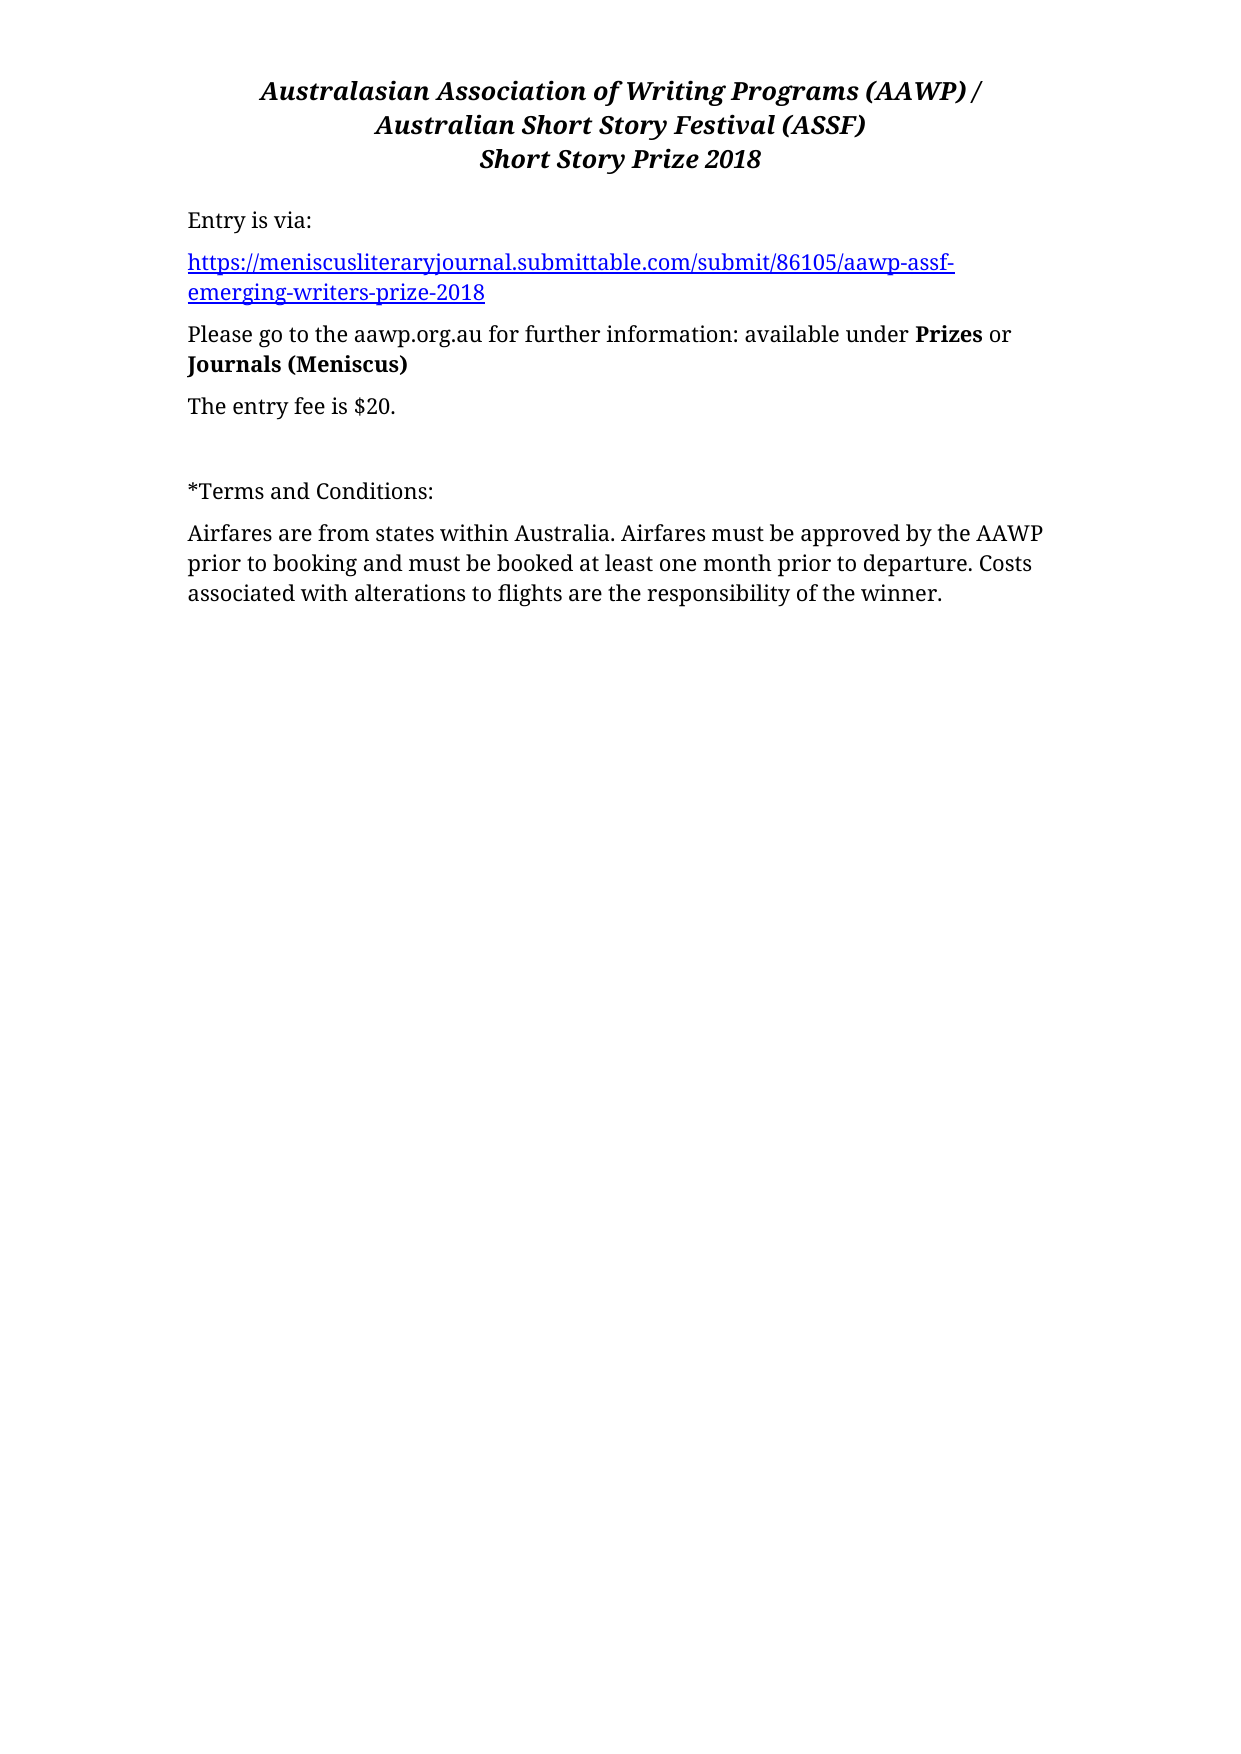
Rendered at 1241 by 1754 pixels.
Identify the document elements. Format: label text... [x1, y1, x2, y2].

text Entry is via: [187, 205, 1053, 234]
text Airfares are from states within Australia. Airfares must be approved by the AAWP prior to booking and must be booked at least one month prior to departure. Costs associated with alterations to flights are the responsibility of the winner. [187, 518, 1053, 607]
text The entry fee is $20. [187, 391, 1053, 421]
text https://meniscusliteraryjournal.submittable.com/submit/86105/aawp-assf-emerging-writers-prize-2018 [187, 247, 1053, 307]
text Please go to the aawp.org.au for further information: available under Prizes or Journals (Meniscus) [187, 319, 1053, 379]
text *Terms and Conditions: [187, 476, 1053, 506]
